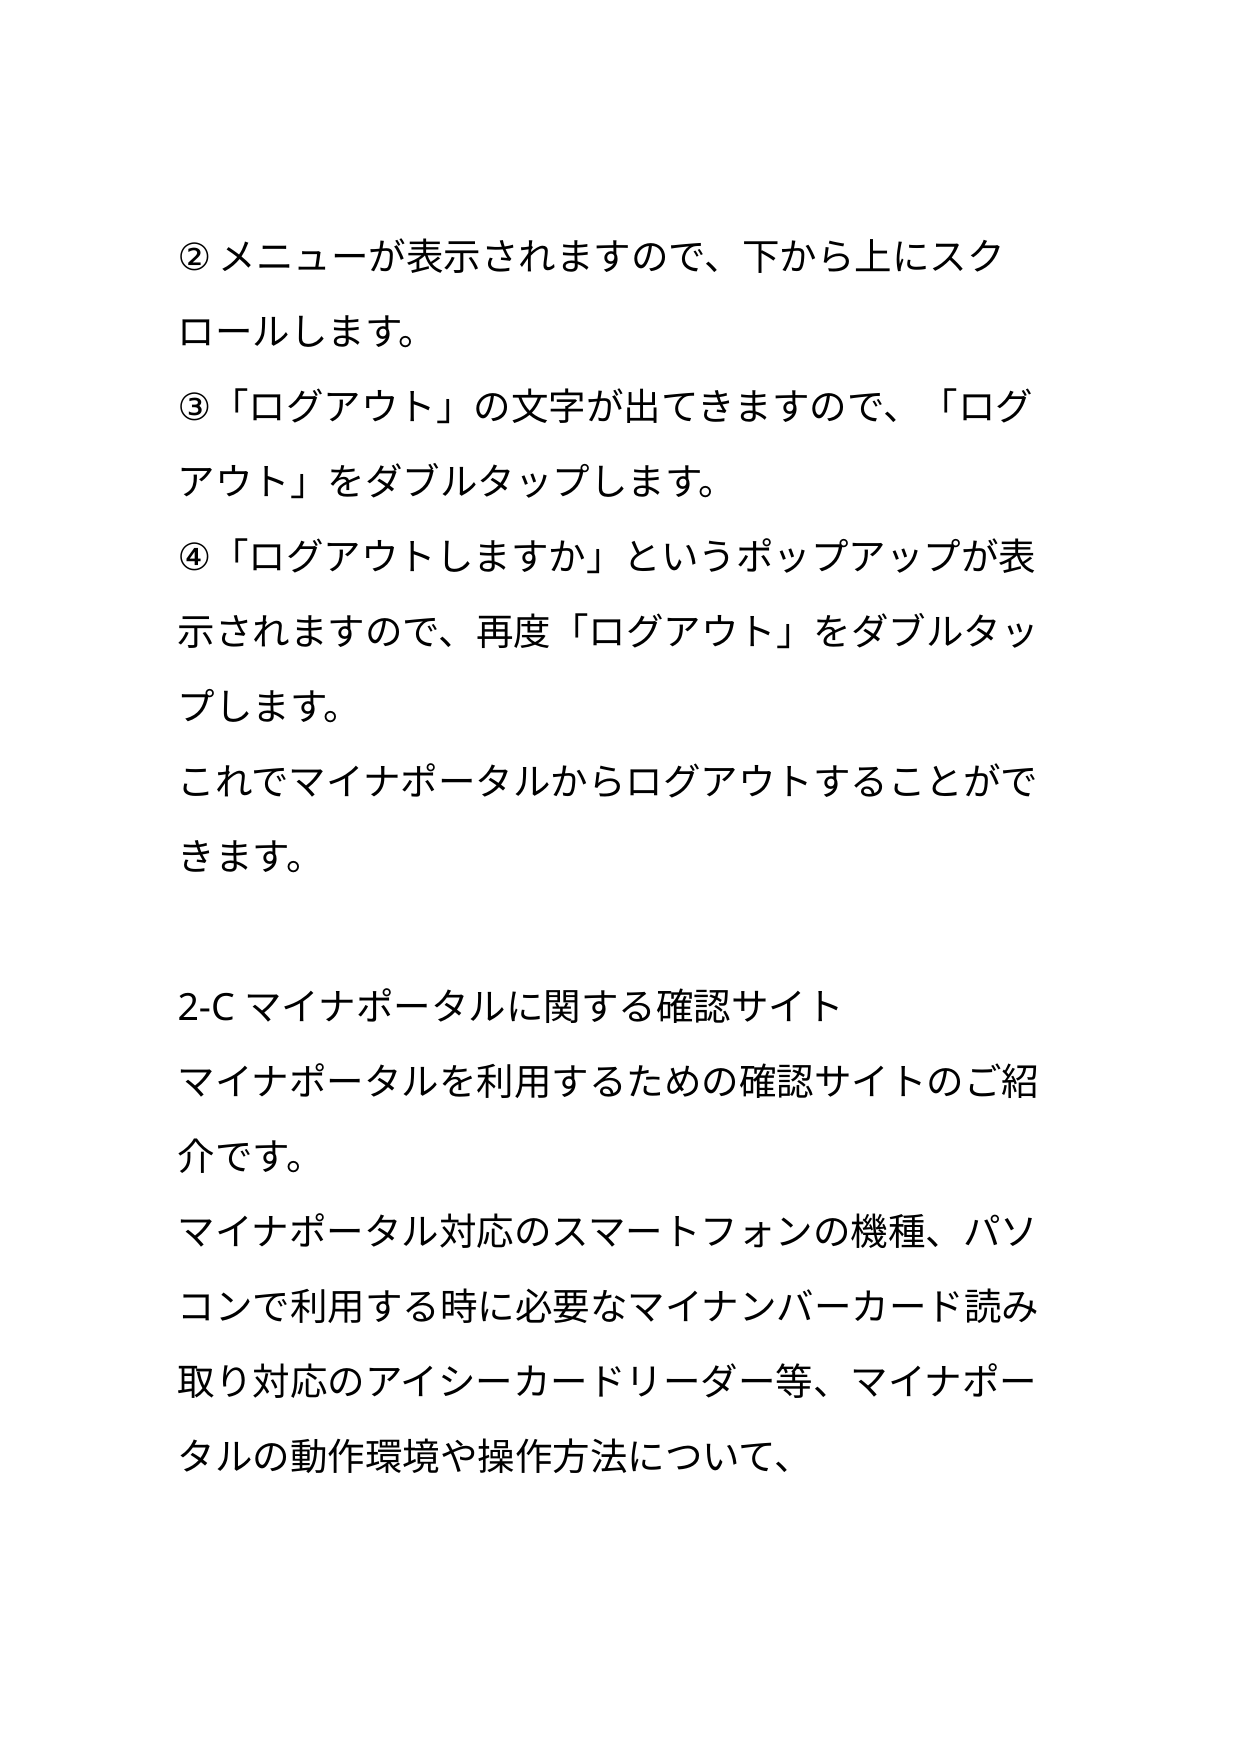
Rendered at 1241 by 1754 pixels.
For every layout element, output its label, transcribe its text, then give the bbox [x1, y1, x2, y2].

text これでマイナポータルからログアウトすることができます。 [177, 742, 1063, 892]
text ④「ログアウトしますか」というポップアップが表示されますので、再度「ログアウト」をダブルタップします。 [177, 517, 1063, 742]
text ③「ログアウト」の文字が出てきますので、「ログアウト」をダブルタップします。 [177, 367, 1063, 517]
text 2-C マイナポータルに関する確認サイト [177, 967, 1063, 1042]
text ②メニューが表示されますので、下から上にスクロールします。 [177, 217, 1063, 367]
text マイナポータル対応のスマートフォンの機種、パソコンで利用する時に必要なマイナンバーカード読み取り対応のアイシーカードリーダー等、マイナポータルの動作環境や操作方法について、 [177, 1192, 1063, 1492]
text マイナポータルを利用するための確認サイトのご紹介です。 [177, 1042, 1063, 1192]
